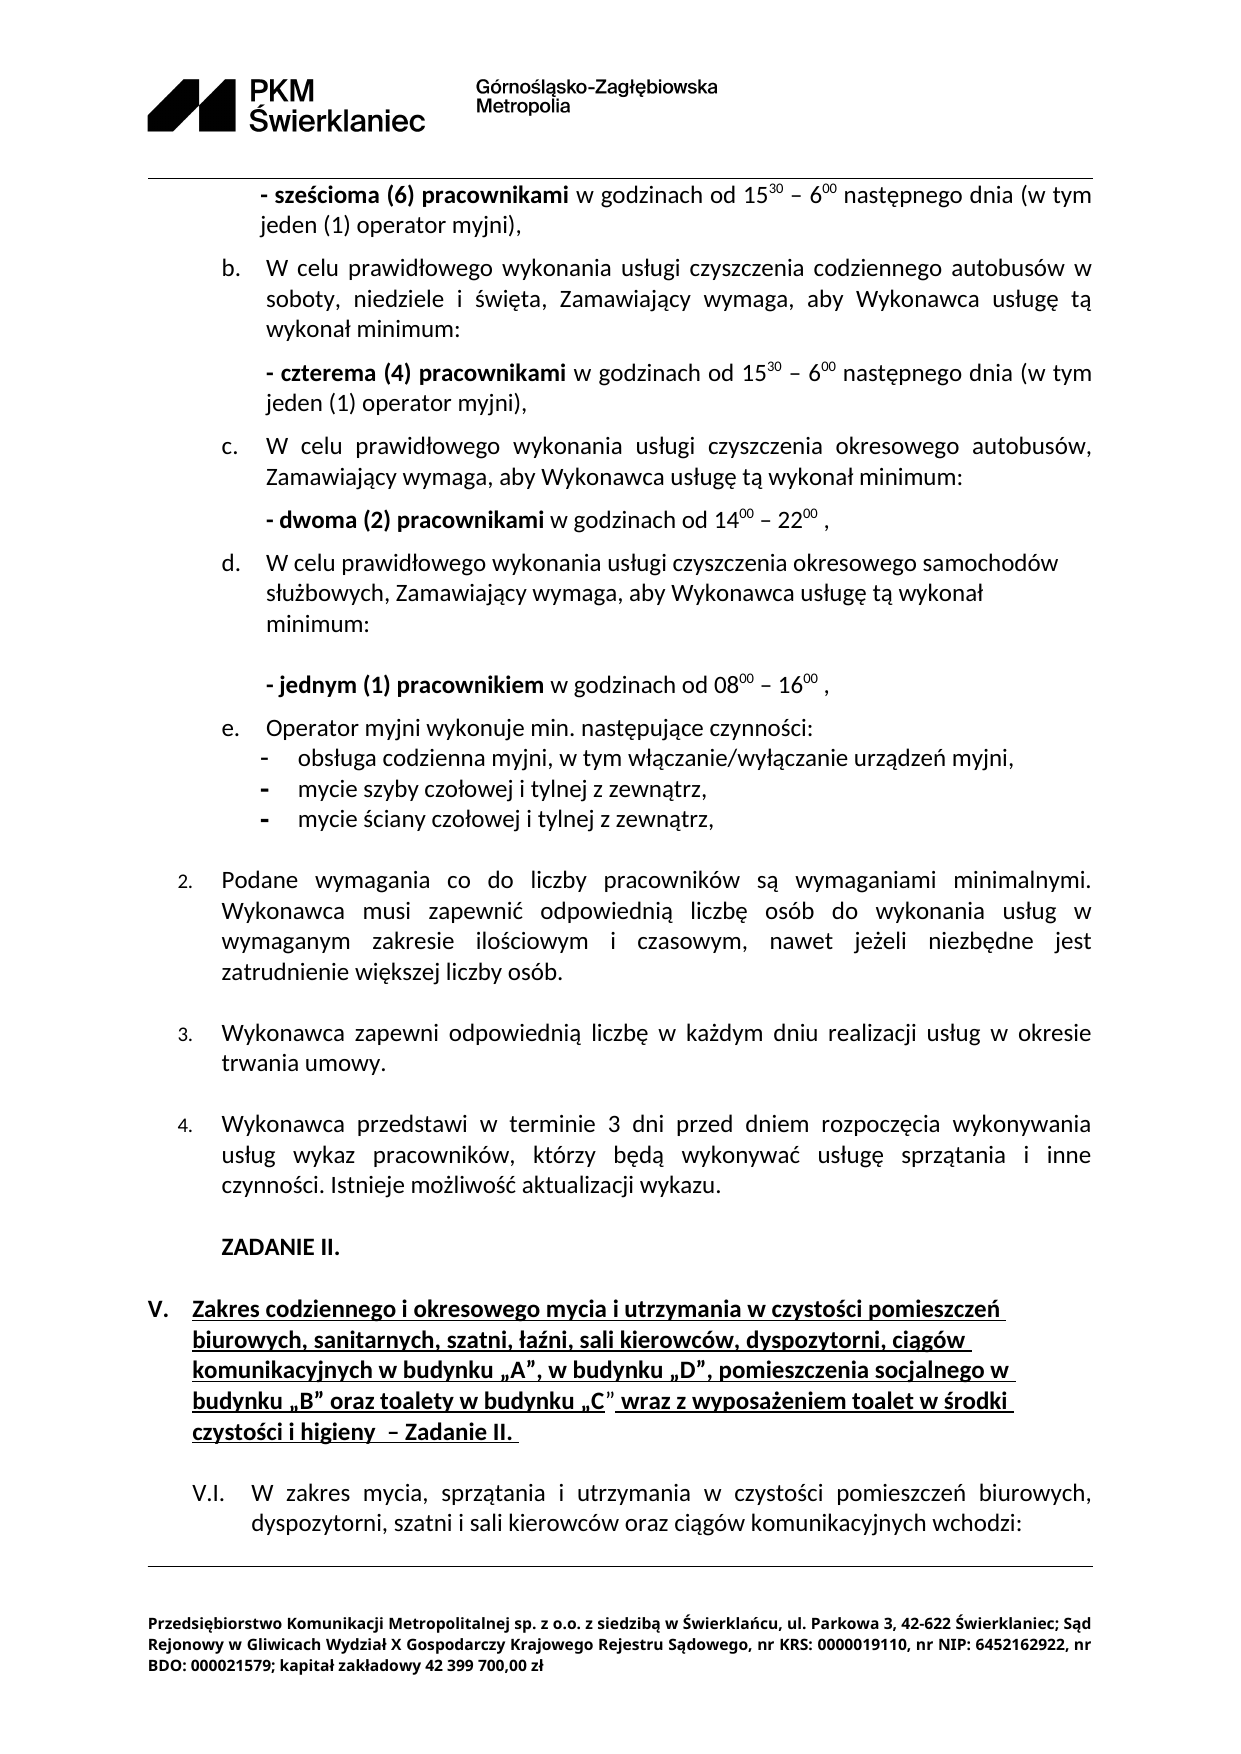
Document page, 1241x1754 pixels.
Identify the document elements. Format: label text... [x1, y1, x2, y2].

list mycie szyby czołowej i tylnej z zewnątrz, [260, 773, 1093, 803]
list Zakres codziennego i okresowego mycia i utrzymania w czystości pomieszczeń biurowych, sanitarnych, szatni, łaźni, sali kierowców, dyspozytorni, ciągów komunikacyjnych w budynku „A”, w budynku „D”, pomieszczenia socjalnego w budynku „B” oraz toalety w budynku „C” wraz z wyposażeniem toalet w środki czystości i higieny – Zadanie II. [148, 1293, 1093, 1446]
list Wykonawca zapewni odpowiednią liczbę w każdym dniu realizacji usług w okresie trwania umowy. [177, 1017, 1093, 1078]
list mycie ściany czołowej i tylnej z zewnątrz, [260, 803, 1093, 834]
text - czterema (4) pracownikami w godzinach od 1530 – 600 następnego dnia (w tym jeden (1) operator myjni), [266, 357, 1093, 418]
text - dwoma (2) pracownikami w godzinach od 1400 – 2200 , [266, 504, 1093, 534]
list W celu prawidłowego wykonania usługi czyszczenia okresowego autobusów, Zamawiający wymaga, aby Wykonawca usługę tą wykonał minimum: [221, 430, 1093, 491]
list Podane wymagania co do liczby pracowników są wymaganiami minimalnymi. Wykonawca musi zapewnić odpowiednią liczbę osób do wykonania usług w wymaganym zakresie ilościowym i czasowym, nawet jeżeli niezbędne jest zatrudnienie większej liczby osób. [177, 864, 1093, 987]
list W celu prawidłowego wykonania usługi czyszczenia codziennego autobusów w soboty, niedziele i święta, Zamawiający wymaga, aby Wykonawca usługę tą wykonał minimum: [221, 253, 1093, 344]
list Operator myjni wykonuje min. następujące czynności: [221, 712, 1093, 742]
list Wykonawca przedstawi w terminie 3 dni przed dniem rozpoczęcia wykonywania usług wykaz pracowników, którzy będą wykonywać usługę sprzątania i inne czynności. Istnieje możliwość aktualizacji wykazu. [177, 1109, 1093, 1200]
list W celu prawidłowego wykonania usługi czyszczenia okresowego samochodów służbowych, Zamawiający wymaga, aby Wykonawca usługę tą wykonał minimum: - jednym (1) pracownikiem w godzinach od 0800 – 1600 , [221, 547, 1093, 699]
text - sześcioma (6) pracownikami w godzinach od 1530 – 600 następnego dnia (w tym jeden (1) operator myjni), [260, 179, 1093, 240]
text ZADANIE II. [221, 1231, 1093, 1261]
picture [147, 75, 718, 152]
list obsługa codzienna myjni, w tym włączanie/wyłączanie urządzeń myjni, [260, 742, 1093, 773]
text V.I. W zakres mycia, sprzątania i utrzymania w czystości pomieszczeń biurowych, dyspozytorni, szatni i sali kierowców oraz ciągów komunikacyjnych wchodzi: [192, 1477, 1093, 1538]
